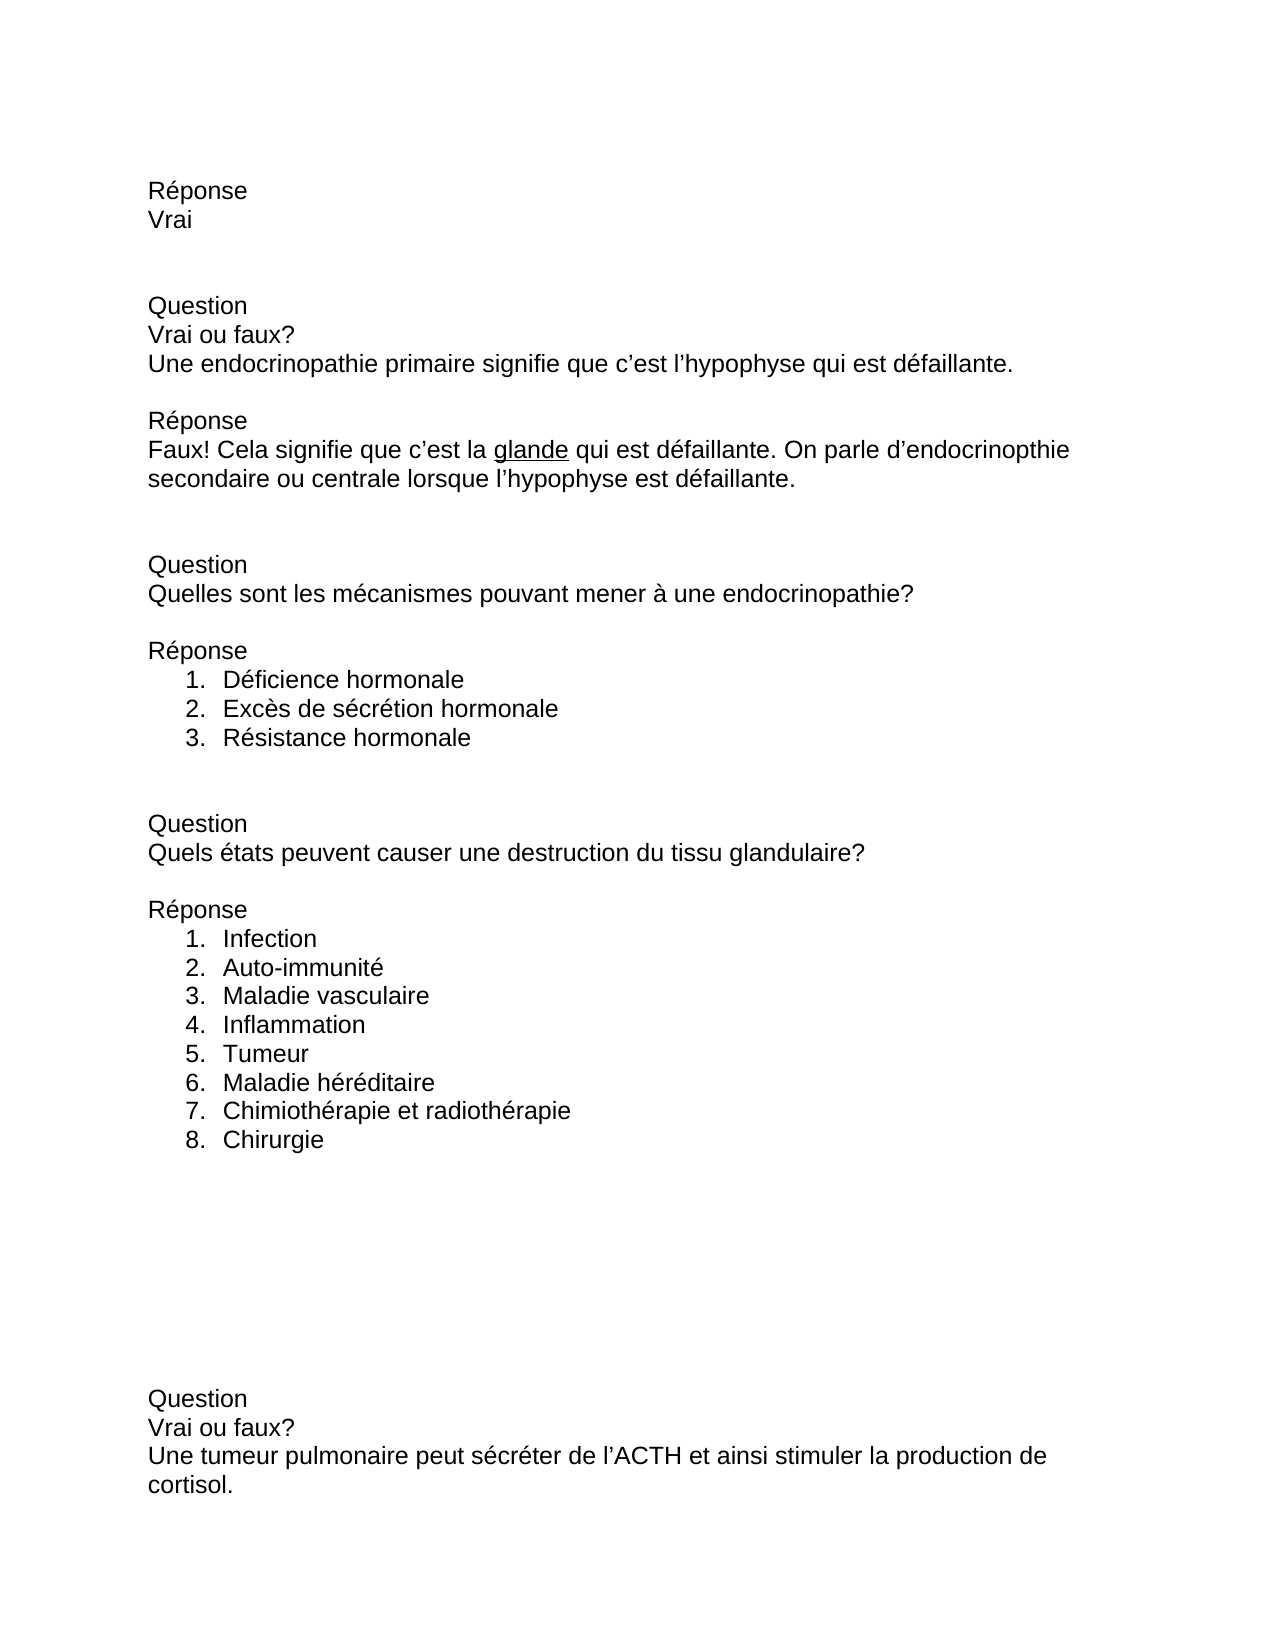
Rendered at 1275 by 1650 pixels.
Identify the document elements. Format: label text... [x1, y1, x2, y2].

text Quelles sont les mécanismes pouvant mener à une endocrinopathie? [148, 579, 1127, 608]
text Une endocrinopathie primaire signifie que c’est l’hypophyse qui est défaillante. [148, 349, 1127, 378]
list Chirurgie [185, 1125, 1127, 1154]
text Réponse [148, 406, 1127, 435]
list Déficience hormonale [185, 665, 1127, 694]
text Vrai ou faux? [148, 1413, 1127, 1441]
list Maladie vasculaire [185, 981, 1127, 1010]
text Question [148, 809, 1127, 838]
text Vrai ou faux? [148, 320, 1127, 349]
text Question [148, 550, 1127, 579]
text Question [148, 291, 1127, 320]
list Excès de sécrétion hormonale [185, 694, 1127, 723]
list Inflammation [185, 1010, 1127, 1039]
list Auto-immunité [185, 953, 1127, 981]
text Vrai [148, 205, 1127, 234]
text Réponse [148, 636, 1127, 665]
list Chimiothérapie et radiothérapie [185, 1096, 1127, 1125]
text Faux! Cela signifie que c’est la glande qui est défaillante. On parle d’endocrinopthie secondaire ou centrale lorsque l’hypophyse est défaillante. [148, 435, 1127, 493]
text Quels états peuvent causer une destruction du tissu glandulaire? [148, 838, 1127, 866]
text Une tumeur pulmonaire peut sécréter de l’ACTH et ainsi stimuler la production de cortisol. [148, 1441, 1127, 1499]
list Infection [185, 924, 1127, 953]
text Réponse [148, 895, 1127, 924]
list Tumeur [185, 1039, 1127, 1068]
text Question [148, 1384, 1127, 1413]
list Maladie héréditaire [185, 1068, 1127, 1096]
text Réponse [148, 176, 1127, 205]
list Résistance hormonale [185, 723, 1127, 751]
